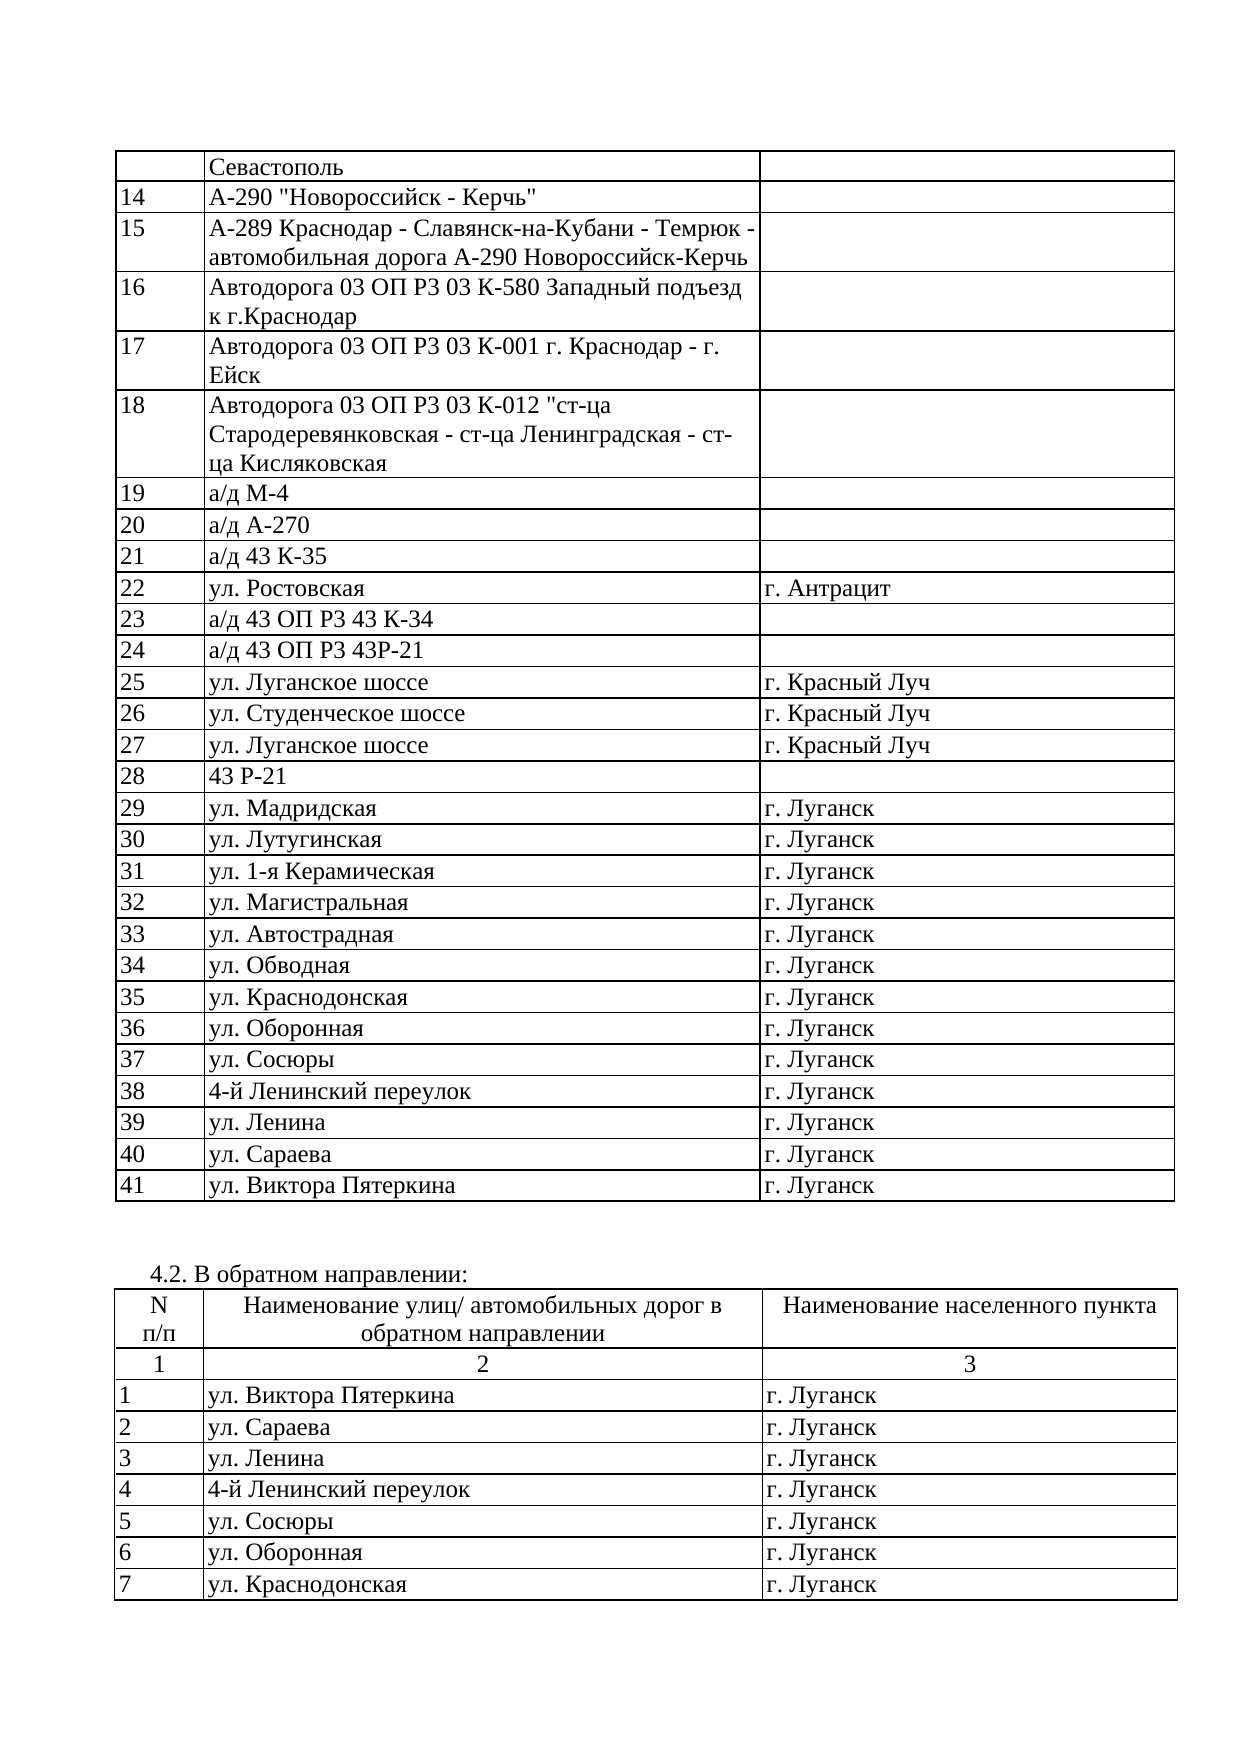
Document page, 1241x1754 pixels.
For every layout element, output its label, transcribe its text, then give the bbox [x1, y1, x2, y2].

table_cell г. Луганск [763, 1536, 1177, 1567]
table_cell 30 [117, 825, 204, 854]
table_cell А-290 "Новороссийск - Керчь" [205, 182, 759, 212]
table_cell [205, 152, 759, 180]
table_cell г. Луганск [761, 1108, 1174, 1137]
table_cell ул. 1-я Керамическая [205, 856, 759, 886]
table_cell 40 [117, 1139, 204, 1169]
table_cell 36 [117, 1013, 204, 1043]
table_cell г. Луганск [761, 1171, 1174, 1200]
table_cell ул. Ленина [205, 1108, 759, 1137]
table_cell 4-й Ленинский переулок [204, 1475, 762, 1504]
table_cell ул. Магистральная [205, 887, 759, 917]
table_cell ул. Луганское шоссе [205, 730, 759, 760]
table_cell 14 [117, 182, 204, 212]
table_cell 20 [117, 510, 204, 540]
table_cell г. Луганск [761, 856, 1174, 886]
table_cell 3 [763, 1347, 1177, 1379]
table_cell г. Луганск [761, 887, 1174, 917]
table_cell 1 [115, 1380, 203, 1410]
table_cell г. Луганск [761, 1139, 1174, 1169]
table_cell г. Луганск [763, 1410, 1177, 1442]
table_cell ул. Обводная [205, 950, 759, 980]
table_cell ул. Автострадная [205, 919, 759, 949]
table_cell 4 [115, 1474, 203, 1504]
table_cell 6 [115, 1537, 203, 1567]
table_cell 15 [117, 213, 204, 271]
table_cell ул. Лутугинская [205, 825, 759, 854]
table_cell 7 [115, 1569, 203, 1599]
table_cell 18 [117, 391, 204, 477]
table_cell 22 [117, 573, 204, 603]
table_cell [761, 332, 1174, 389]
table_cell ул. Оборонная [205, 1013, 759, 1043]
table_cell Автодорога 03 ОП Р3 03 К-012 "ст-ца Стародеревянковская - ст-ца Ленинградская - ст-ца Кисляковская [205, 391, 759, 477]
table_cell г. Красный Луч [761, 730, 1174, 760]
table_cell 1 [115, 1348, 203, 1379]
table_cell 4-й Ленинский переулок [205, 1076, 759, 1106]
table_cell г. Луганск [761, 825, 1174, 854]
table_cell [761, 152, 1174, 180]
table_cell 31 [117, 856, 204, 886]
table_cell а/д 43 ОП Р3 43Р-21 [205, 636, 759, 666]
table_cell ул. Мадридская [205, 793, 759, 823]
table_cell г. Красный Луч [761, 699, 1174, 728]
table_cell [761, 762, 1174, 791]
table_cell А-289 Краснодар - Славянск-на-Кубани - Темрюк - автомобильная дорога А-290 Новороссийск-Керчь [205, 213, 759, 271]
table_cell 23 [117, 604, 204, 634]
table_header Наименование улиц/ автомобильных дорог в обратном направлении [204, 1290, 762, 1347]
table_cell ул. Виктора Пятеркина [205, 1171, 759, 1200]
table_cell г. Антрацит [761, 573, 1174, 603]
table_cell ул. Сараева [205, 1139, 759, 1169]
table_cell 35 [117, 982, 204, 1012]
table_cell г. Луганск [763, 1568, 1177, 1599]
table_cell г. Луганск [761, 793, 1174, 823]
table_cell ул. Краснодонская [204, 1569, 762, 1599]
table_cell [761, 272, 1174, 330]
table_cell ул. Краснодонская [205, 982, 759, 1012]
table_cell 34 [117, 950, 204, 980]
table_cell 2 [204, 1349, 762, 1379]
table_cell [761, 182, 1174, 212]
table_cell ул. Сосюры [204, 1506, 762, 1536]
table_cell 19 [117, 478, 204, 508]
table_cell Автодорога 03 ОП Р3 03 К-580 Западный подъезд к г.Краснодар [205, 272, 759, 330]
table_cell г. Луганск [763, 1442, 1177, 1473]
table_cell г. Луганск [763, 1379, 1177, 1410]
table_cell г. Луганск [761, 1013, 1174, 1043]
table_cell 39 [117, 1108, 204, 1137]
table_cell ул. Студенческое шоссе [205, 699, 759, 728]
table_cell 25 [117, 667, 204, 697]
table_cell 24 [117, 636, 204, 666]
table_cell 16 [117, 272, 204, 330]
table_cell 27 [117, 730, 204, 760]
table_cell 32 [117, 887, 204, 917]
table_cell г. Луганск [761, 1076, 1174, 1106]
table_cell 29 [117, 793, 204, 823]
table_cell [761, 478, 1174, 508]
table_cell а/д А-270 [205, 510, 759, 540]
table_cell 21 [117, 541, 204, 571]
table_cell 28 [117, 762, 204, 791]
table_cell [761, 391, 1174, 477]
table_cell 41 [117, 1171, 204, 1200]
table_cell [761, 541, 1174, 571]
table_cell 26 [117, 699, 204, 728]
text 4.2. В обратном направлении: [150, 1259, 1090, 1288]
table_cell а/д 43 К-35 [205, 541, 759, 571]
table_cell 5 [115, 1506, 203, 1536]
table_cell г. Луганск [763, 1473, 1177, 1504]
table_cell 33 [117, 919, 204, 949]
table_cell ул. Ростовская [205, 573, 759, 603]
table_cell 13 [117, 152, 204, 180]
table_cell 43 Р-21 [205, 762, 759, 791]
table_cell ул. Сосюры [205, 1045, 759, 1074]
table_cell г. Луганск [761, 982, 1174, 1012]
table_cell а/д 43 ОП Р3 43 К-34 [205, 604, 759, 634]
table_cell г. Луганск [761, 950, 1174, 980]
table_cell 17 [117, 332, 204, 389]
table_cell [761, 636, 1174, 666]
table_cell 3 [115, 1443, 203, 1473]
table_cell г. Луганск [761, 919, 1174, 949]
table_cell ул. Ленина [204, 1443, 762, 1473]
table_header N п/п [115, 1290, 203, 1347]
table_cell а/д М-4 [205, 478, 759, 508]
table_cell ул. Виктора Пятеркина [204, 1380, 762, 1410]
table_header Наименование населенного пункта [763, 1290, 1177, 1347]
table_cell г. Луганск [761, 1045, 1174, 1074]
table_cell 2 [115, 1411, 203, 1442]
table_cell 38 [117, 1076, 204, 1106]
table_cell ул. Сараева [204, 1412, 762, 1442]
table_cell [761, 510, 1174, 540]
table_cell Автодорога 03 ОП Р3 03 К-001 г. Краснодар - г. Ейск [205, 332, 759, 389]
table_cell 37 [117, 1045, 204, 1074]
table_cell [761, 604, 1174, 634]
table_cell ул. Оборонная [204, 1538, 762, 1567]
table_cell ул. Луганское шоссе [205, 667, 759, 697]
table_cell г. Красный Луч [761, 667, 1174, 697]
table_cell г. Луганск [763, 1505, 1177, 1536]
table_cell [761, 213, 1174, 271]
